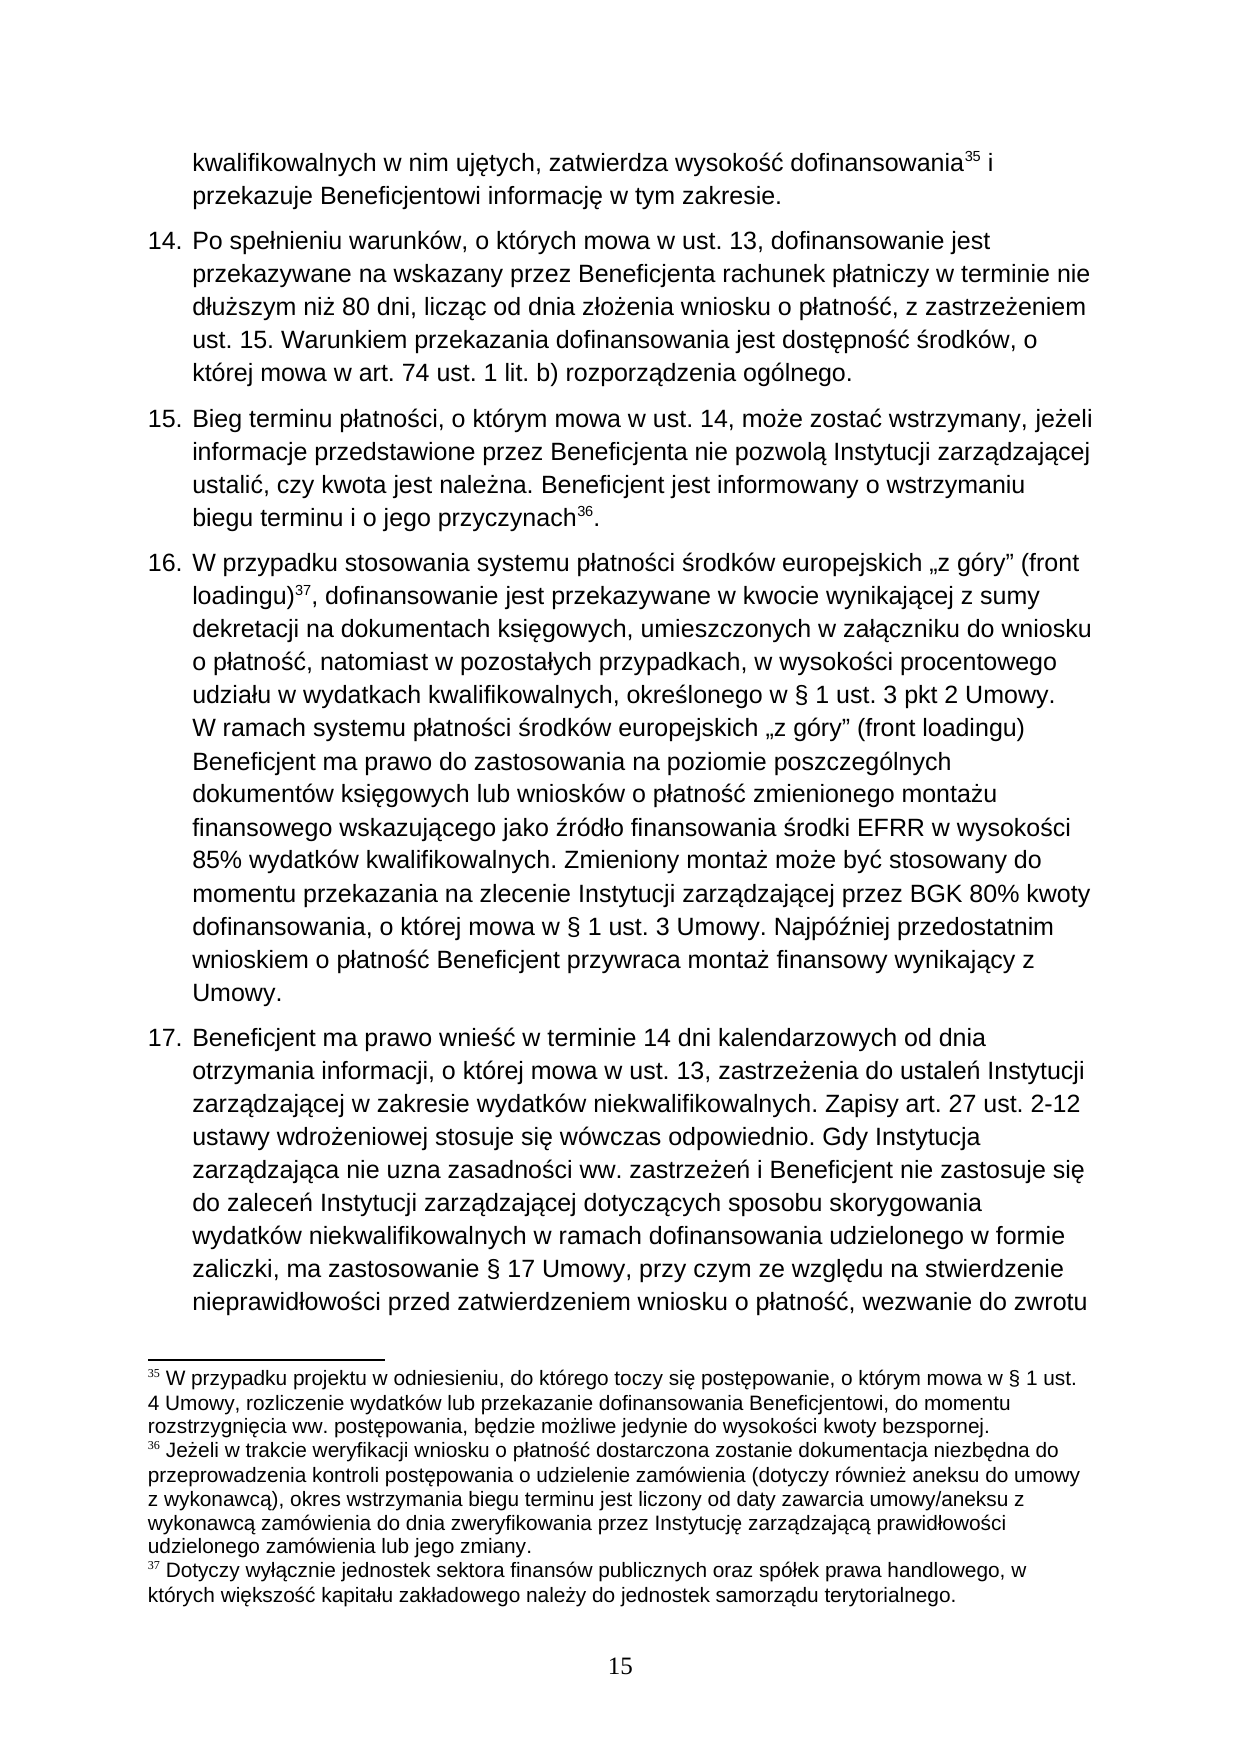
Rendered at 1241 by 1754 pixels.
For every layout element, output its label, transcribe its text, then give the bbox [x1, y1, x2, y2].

list W przypadku stosowania systemu płatności środków europejskich „z góry” (front loadingu), dofinansowanie jest przekazywane w kwocie wynikającej z sumy dekretacji na dokumentach księgowych, umieszczonych w załączniku do wniosku o płatność, natomiast w pozostałych przypadkach, w wysokości procentowego udziału w wydatkach kwalifikowalnych, określonego w § 1 ust. 3 pkt 2 Umowy. W ramach systemu płatności środków europejskich „z góry” (front loadingu) Beneficjent ma prawo do zastosowania na poziomie poszczególnych dokumentów księgowych lub wniosków o płatność zmienionego montażu finansowego wskazującego jako źródło finansowania środki EFRR w wysokości 85% wydatków kwalifikowalnych. Zmieniony montaż może być stosowany do momentu przekazania na zlecenie Instytucji zarządzającej przez BGK 80% kwoty dofinansowania, o której mowa w § 1 ust. 3 Umowy. Najpóźniej przedostatnim wnioskiem o płatność Beneficjent przywraca montaż finansowy wynikający z Umowy. [148, 548, 1093, 1006]
list Po spełnieniu warunków, o których mowa w ust. 13, dofinansowanie jest przekazywane na wskazany przez Beneficjenta rachunek płatniczy w terminie nie dłuższym niż 80 dni, licząc od dnia złożenia wniosku o płatność, z zastrzeżeniem ust. 15. Warunkiem przekazania dofinansowania jest dostępność środków, o której mowa w art. 74 ust. 1 lit. b) rozporządzenia ogólnego. [148, 226, 1093, 387]
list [148, 1023, 1093, 1316]
list Bieg terminu płatności, o którym mowa w ust. 14, może zostać wstrzymany, jeżeli informacje przedstawione przez Beneficjenta nie pozwolą Instytucji zarządzającej ustalić, czy kwota jest należna. Beneficjent jest informowany o wstrzymaniu biegu terminu i o jego przyczynach. [148, 404, 1093, 532]
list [148, 148, 1093, 209]
